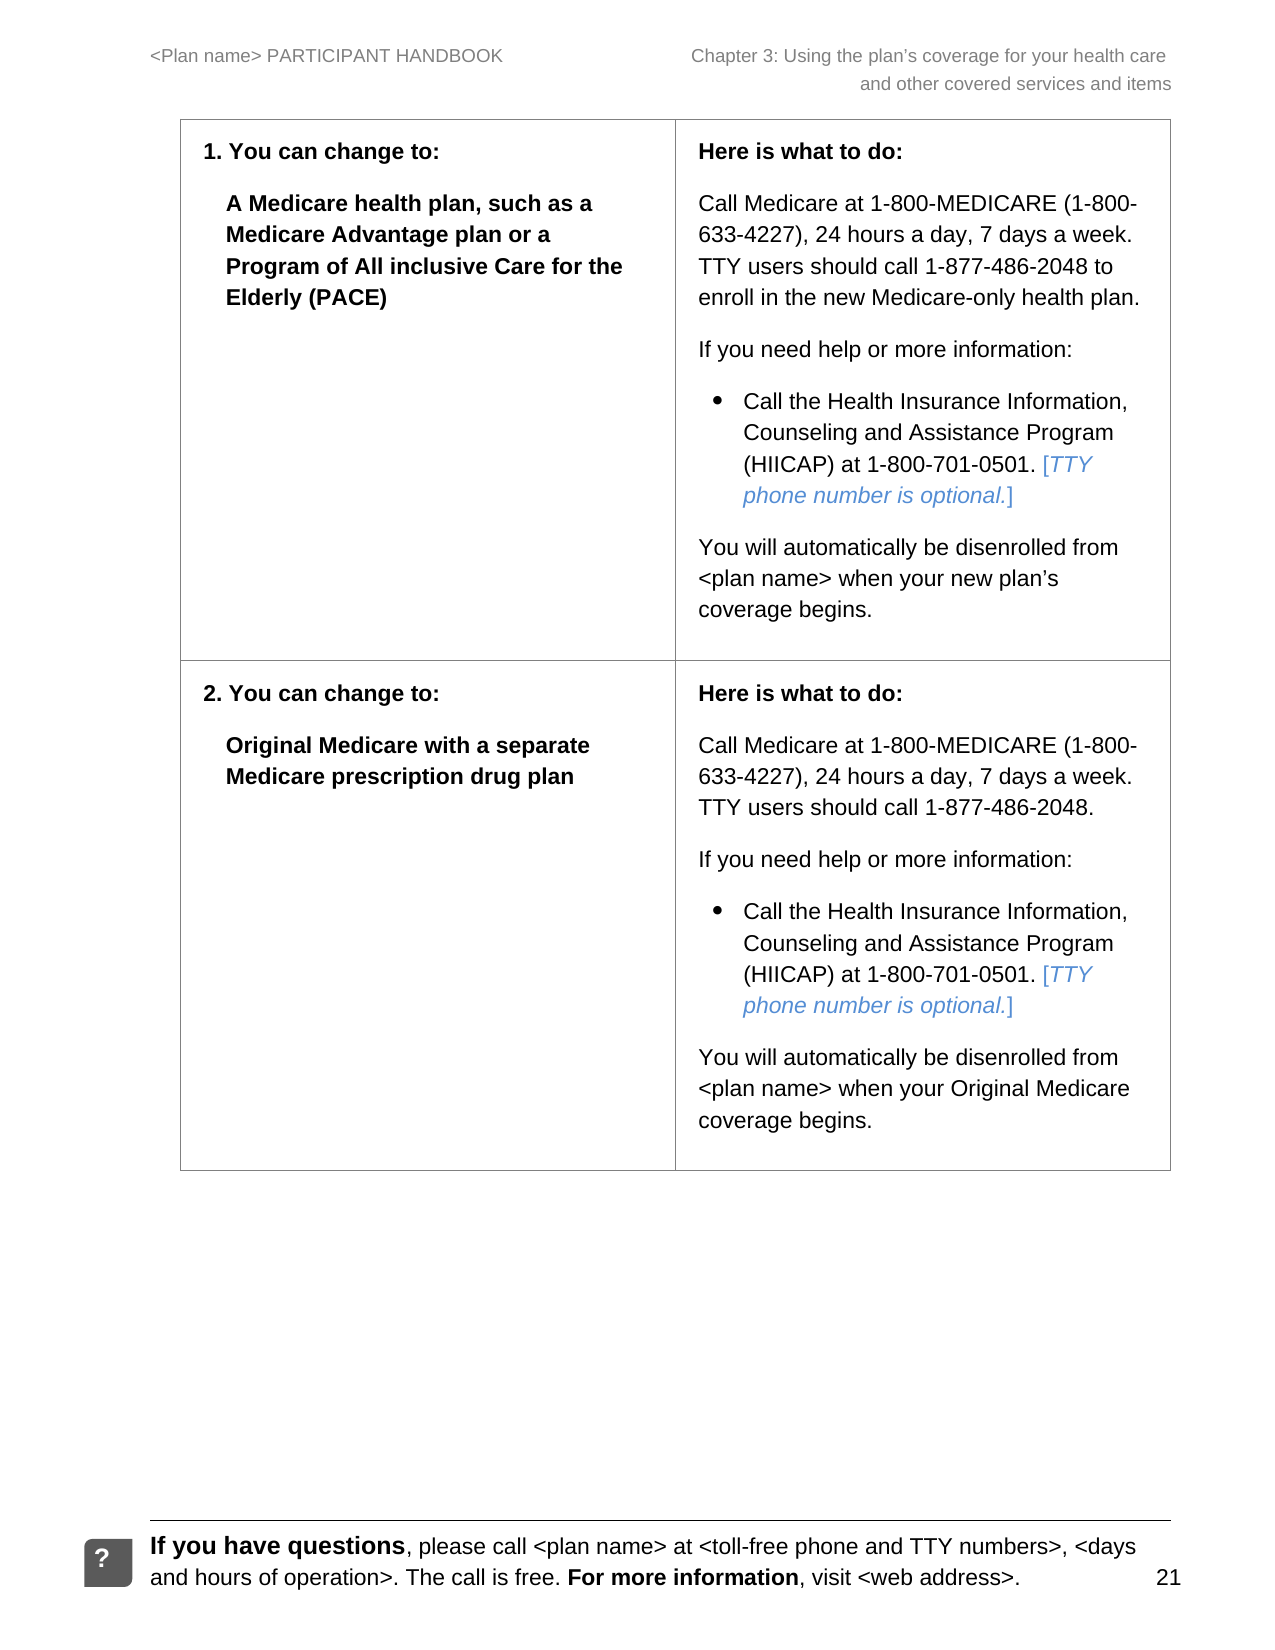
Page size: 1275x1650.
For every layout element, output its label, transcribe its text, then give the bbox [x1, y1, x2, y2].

table_header 1. You can change to: A Medicare health plan, such as a Medicare Advantage plan or a Program of All inclusive Care for the Elderly (PACE) [181, 120, 675, 660]
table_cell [676, 661, 1170, 1170]
table_header Here is what to do: Call Medicare at 1-800-MEDICARE (1-800-633-4227), 24 hours a day, 7 days a week. TTY users should call 1-877-486-2048 to enroll in the new Medicare-only health plan. If you need help or more information: Call the Health Insurance Information, Counseling and Assistance Program (HIICAP) at 1-800-701-0501. [TTY phone number is optional.] You will automatically be disenrolled from <plan name> when your new plan’s coverage begins. [676, 120, 1170, 660]
table_cell 2. You can change to: Original Medicare with a separate Medicare prescription drug plan [181, 661, 675, 1170]
